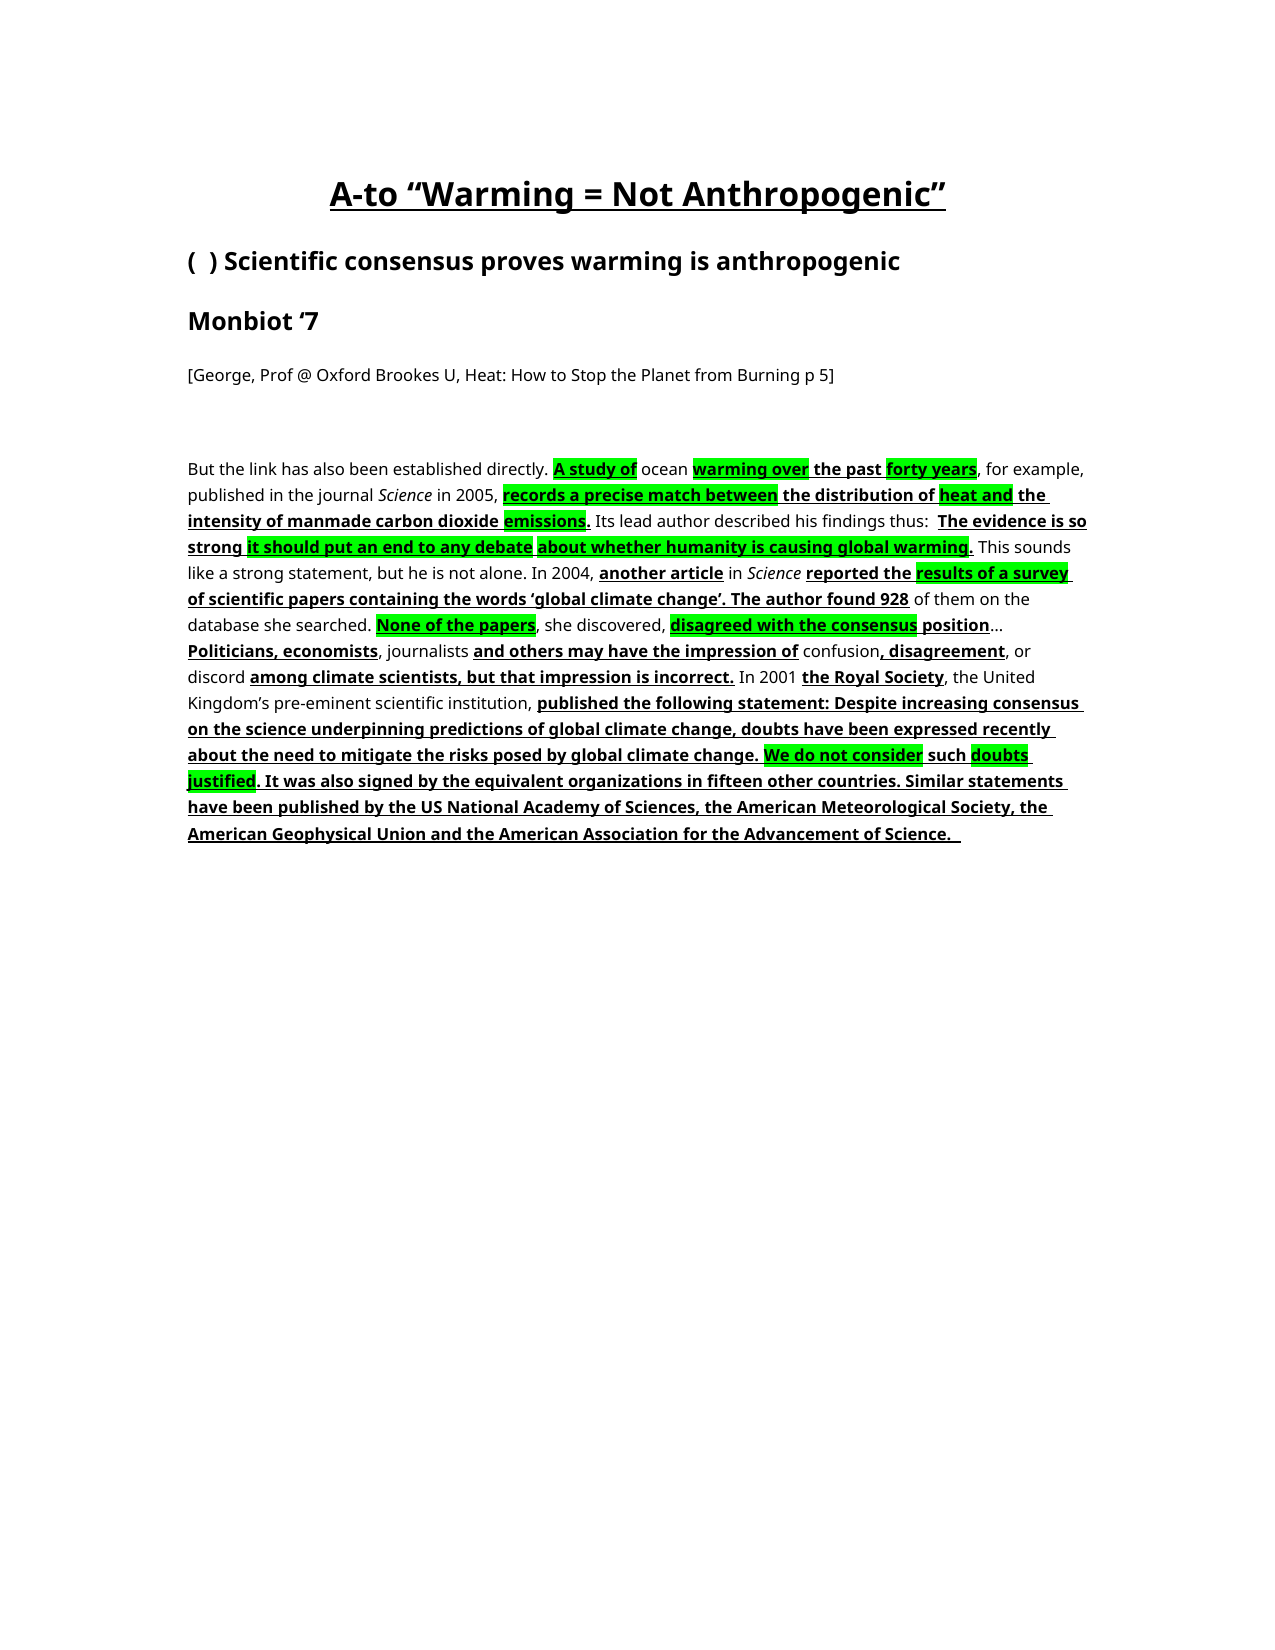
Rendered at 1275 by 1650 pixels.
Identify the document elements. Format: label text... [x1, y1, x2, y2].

text Monbiot ‘7 [187, 304, 1087, 338]
subtitle ( ) Scientific consensus proves warming is anthropogenic [187, 244, 1087, 278]
subtitle A-to “Warming = Not Anthropogenic” [187, 171, 1087, 216]
text [George, Prof @ Oxford Brookes U, Heat: How to Stop the Planet from Burning p 5] [187, 364, 1087, 387]
text But the link has also been established directly. A study of ocean warming over the past forty years, for example, published in the journal Science in 2005, records a precise match between the distribution of heat and the intensity of manmade carbon dioxide emissions. Its lead author described his findings thus: The evidence is so strong it should put an end to any debate about whether humanity is causing global warming. This sounds like a strong statement, but he is not alone. In 2004, another article in Science reported the results of a survey of scientific papers containing the words ‘global climate change’. The author found 928 of them on the database she searched. None of the papers, she discovered, disagreed with the consensus position… Politicians, economists, journalists and others may have the impression of confusion, disagreement, or discord among climate scientists, but that impression is incorrect. In 2001 the Royal Society, the United Kingdom’s pre-eminent scientific institution, published the following statement: Despite increasing consensus on the science underpinning predictions of global climate change, doubts have been expressed recently about the need to mitigate the risks posed by global climate change. We do not consider such doubts justified. It was also signed by the equivalent organizations in fifteen other countries. Similar statements have been published by the US National Academy of Sciences, the American Meteorological Society, the American Geophysical Union and the American Association for the Advancement of Science. [187, 458, 1087, 845]
